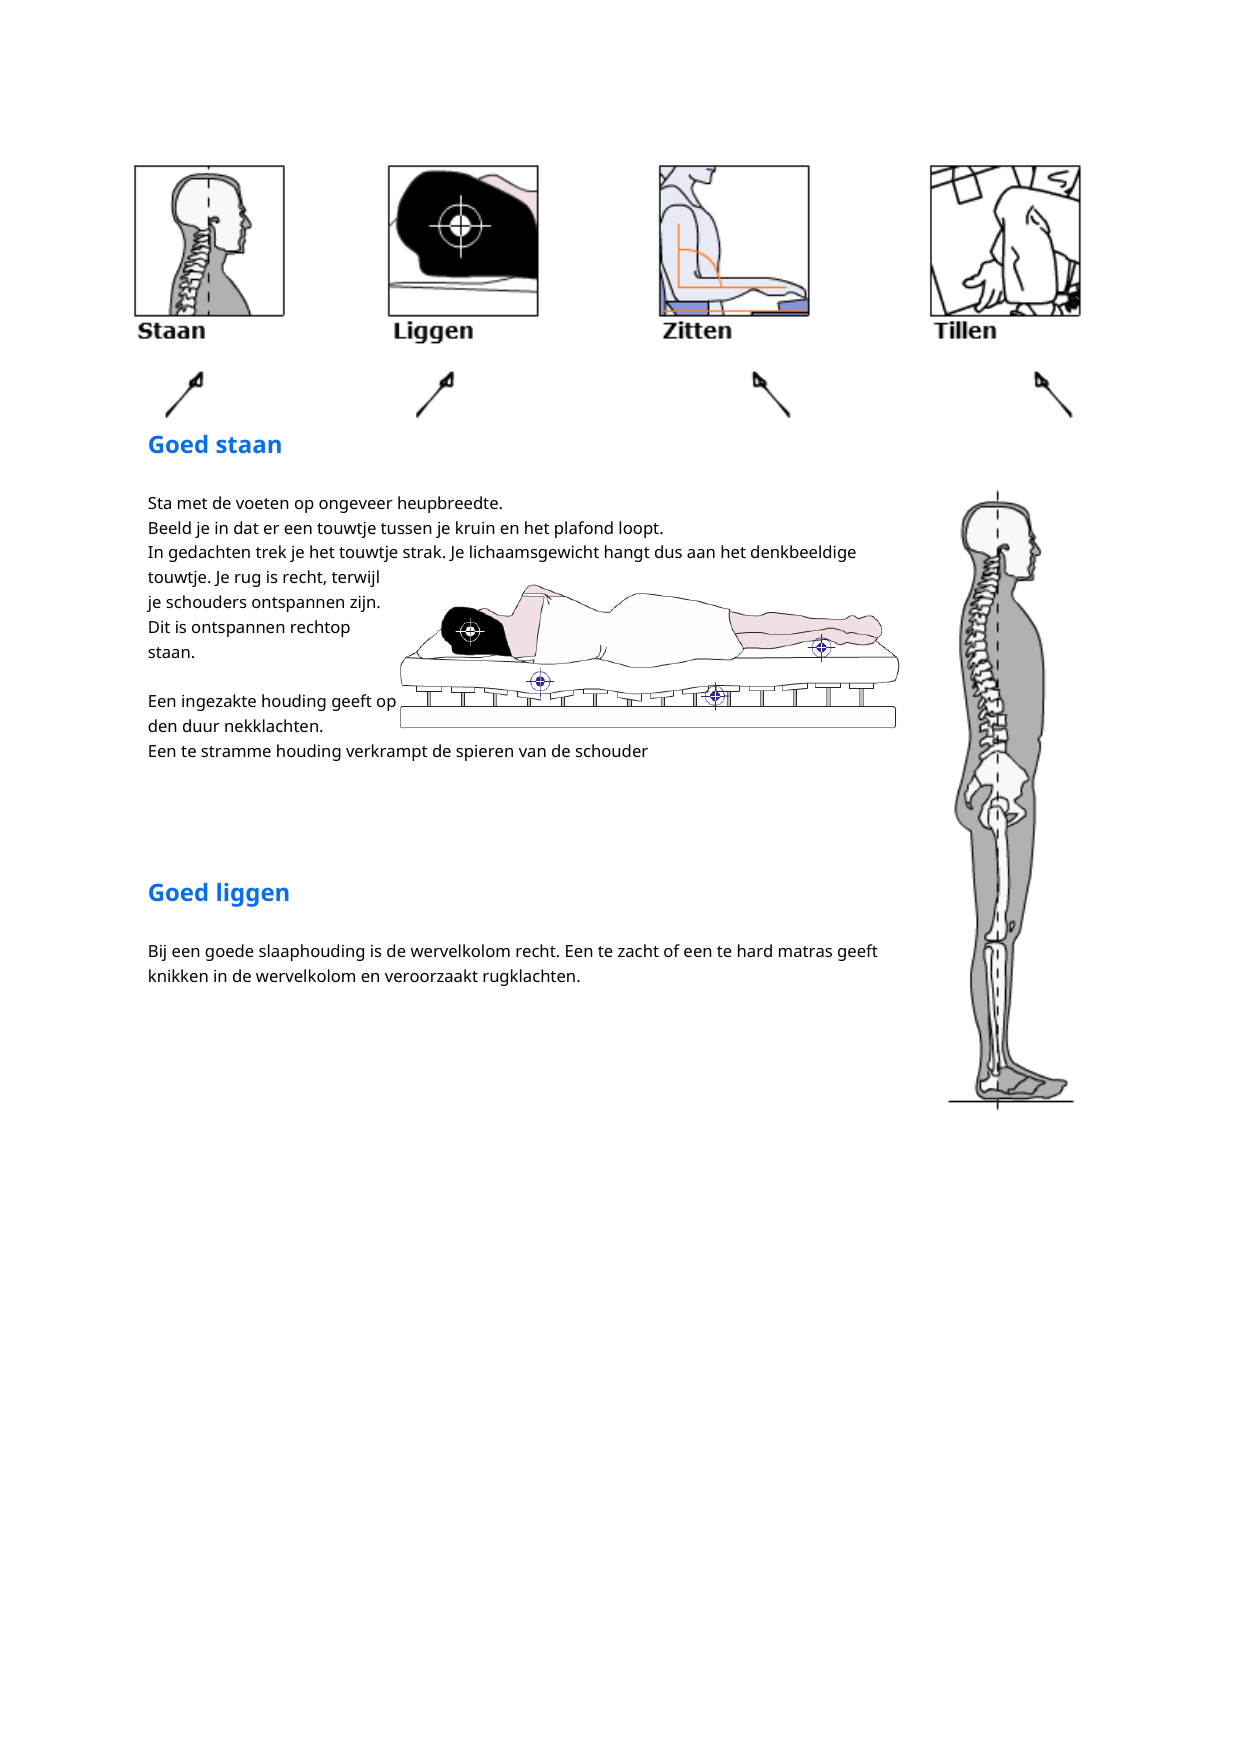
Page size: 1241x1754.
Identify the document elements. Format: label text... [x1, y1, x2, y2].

picture [133, 165, 1084, 424]
picture [397, 489, 1093, 1112]
subtitle Goed staan [148, 232, 1093, 460]
text Bij een goede slaaphouding is de wervelkolom recht. Een te zacht of een te hard matras geeft knikken in de wervelkolom en veroorzaakt rugklachten. [148, 937, 903, 1061]
text Sta met de voeten op ongeveer heupbreedte. Beeld je in dat er een touwtje tussen je kruin en het plafond loopt. In gedachten trek je het touwtje strak. Je lichaamsgewicht hangt dus aan het denkbeeldige touwtje. Je rug is recht, terwijl je schouders ontspannen zijn. Dit is ontspannen rechtop staan. Een ingezakte houding geeft op den duur nekklachten. Een te stramme houding verkrampt de spieren van de schouder [148, 489, 903, 762]
subtitle Goed liggen [148, 876, 903, 908]
